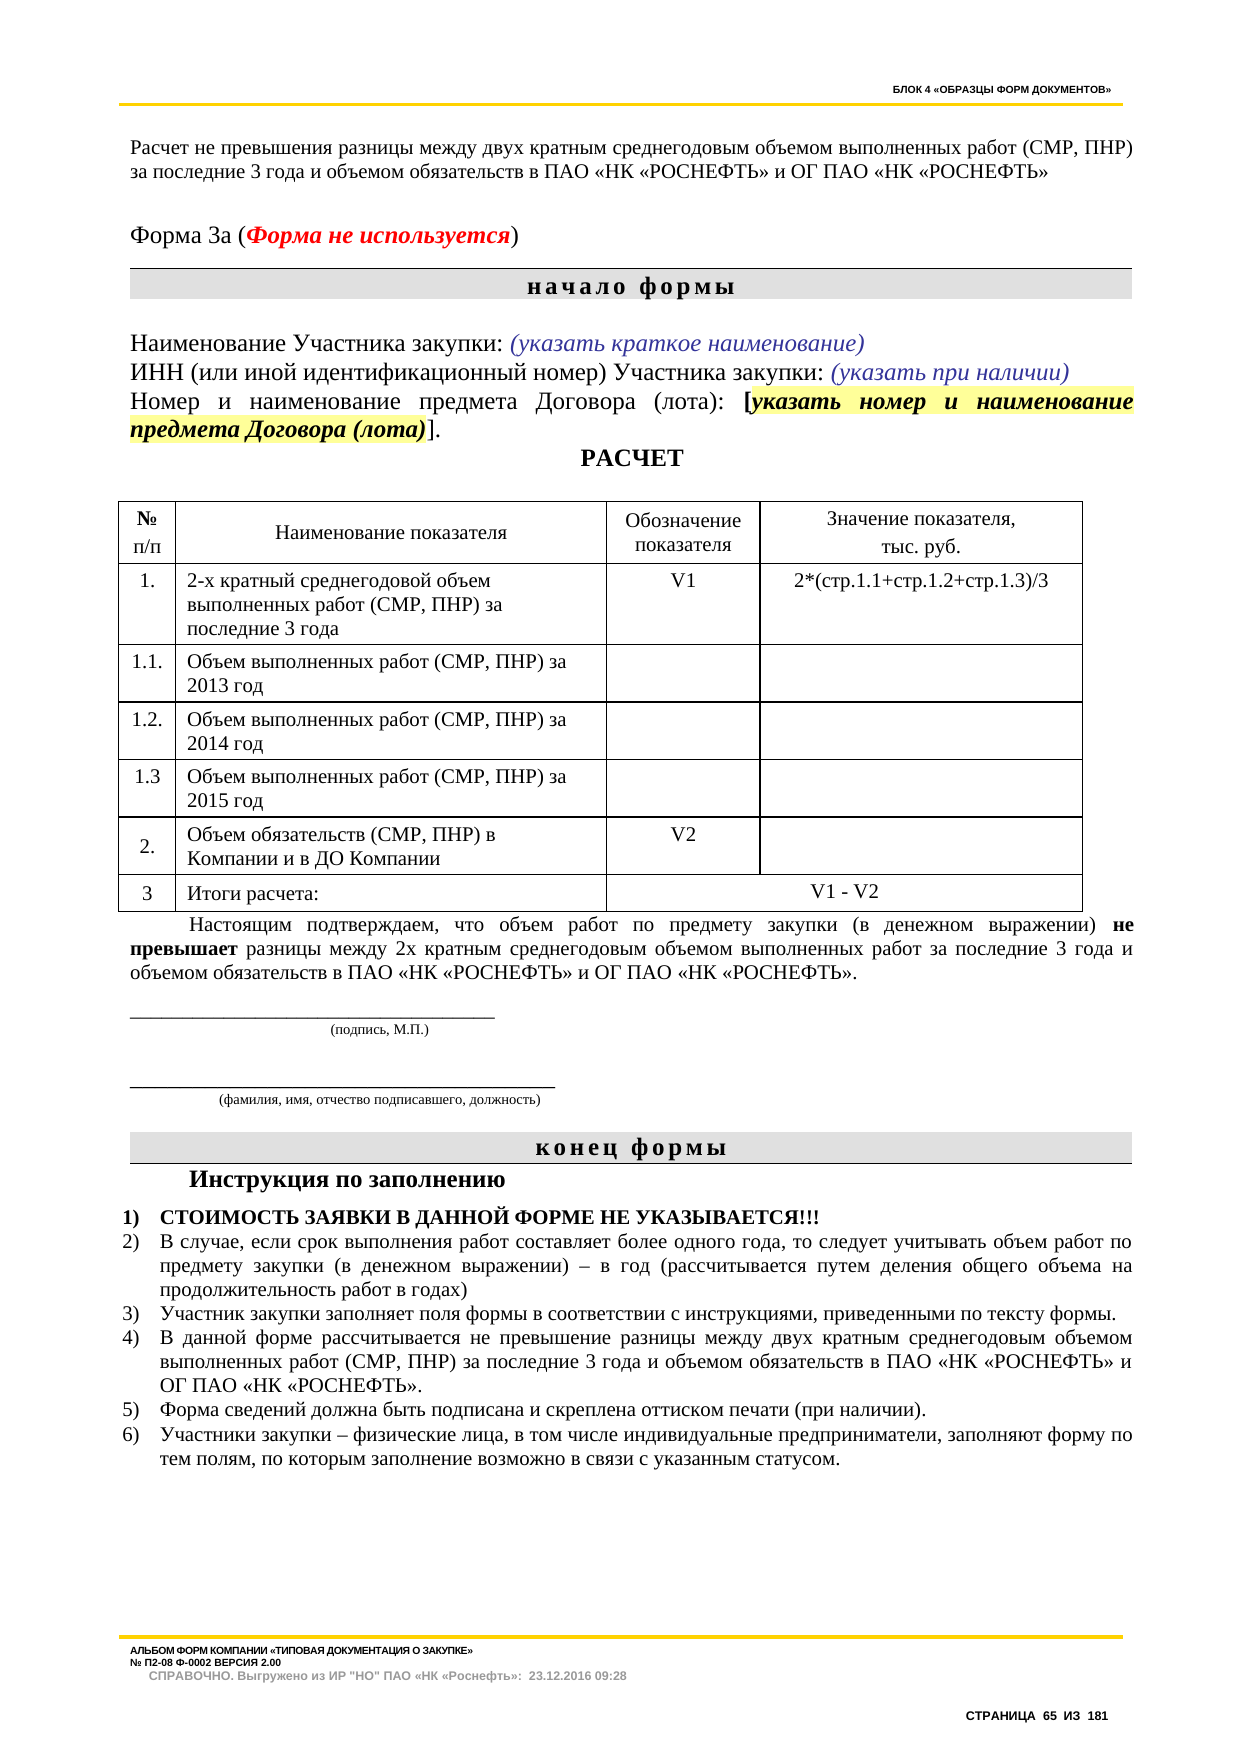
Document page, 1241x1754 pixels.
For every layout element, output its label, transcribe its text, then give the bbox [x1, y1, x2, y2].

table_cell 3 [119, 875, 175, 911]
table_cell Объем выполненных работ (СМР, ПНР) за 2013 год [176, 645, 606, 701]
table_cell V1 [607, 564, 759, 644]
list Участник закупки заполняет поля формы в соответствии с инструкциями, приведенными по тексту формы. [122, 1301, 1134, 1325]
table_header Наименование показателя [176, 502, 606, 562]
table_cell Объем выполненных работ (СМР, ПНР) за 2015 год [176, 760, 606, 816]
text (фамилия, имя, отчество подписавшего, должность) [130, 1091, 629, 1119]
text РАСЧЕТ [130, 443, 1134, 472]
table_cell 1.2. [119, 703, 175, 759]
table_cell [761, 645, 1082, 701]
text ___________________________________ [130, 996, 629, 1021]
text Номер и наименование предмета Договора (лота): [указать номер и наименование предмета Договора (лота)]. [130, 386, 1134, 443]
text Настоящим подтверждаем, что объем работ по предмету закупки (в денежном выражении) не превышает разницы между 2х кратным среднегодовым объемом выполненных работ за последние 3 года и объемом обязательств в ПАО «НК «РОСНЕФТЬ» и ОГ ПАО «НК «РОСНЕФТЬ». [130, 912, 1134, 984]
table_cell [761, 760, 1082, 816]
table_cell 1.1. [119, 645, 175, 701]
text начало формы [130, 269, 1132, 299]
text Форма 3а (Форма не используется) [130, 221, 1134, 249]
table_cell V2 [607, 818, 759, 874]
table_cell 1. [119, 564, 175, 644]
list В случае, если срок выполнения работ составляет более одного года, то следует учитывать объем работ по предмету закупки (в денежном выражении) – в год (рассчитывается путем деления общего объема на продолжительность работ в годах) [122, 1229, 1134, 1301]
table_cell 1.3 [119, 760, 175, 816]
list В данной форме рассчитывается не превышение разницы между двух кратным среднегодовым объемом выполненных работ (СМР, ПНР) за последние 3 года и объемом обязательств в ПАО «НК «РОСНЕФТЬ» и ОГ ПАО «НК «РОСНЕФТЬ». [122, 1325, 1134, 1397]
table_header Обозначение показателя [607, 502, 759, 562]
text Инструкция по заполнению [130, 1164, 1134, 1192]
table_header Значение показателя, тыс. руб. [761, 502, 1082, 562]
table_cell V1 - V2 [607, 875, 1082, 911]
table_cell 2*(стр.1.1+стр.1.2+стр.1.3)/3 [761, 564, 1082, 644]
list Участники закупки – физические лица, в том числе индивидуальные предприниматели, заполняют форму по тем полям, по которым заполнение возможно в связи с указанным статусом. [122, 1421, 1134, 1469]
table_cell Итоги расчета: [176, 875, 606, 911]
table_cell 2-х кратный среднегодовой объем выполненных работ (СМР, ПНР) за последние 3 года [176, 564, 606, 644]
table_cell [761, 818, 1082, 874]
table_cell Объем обязательств (СМР, ПНР) в Компании и в ДО Компании [176, 818, 606, 874]
table_cell [607, 645, 759, 701]
table_cell 2. [119, 818, 175, 874]
table_cell Объем выполненных работ (СМР, ПНР) за 2014 год [176, 703, 606, 759]
text конец формы [130, 1132, 1132, 1163]
list Форма сведений должна быть подписана и скреплена оттиском печати (при наличии). [122, 1397, 1134, 1421]
text __________________________________ [130, 1062, 629, 1091]
table_cell [607, 703, 759, 759]
list СТОИМОСТЬ ЗАЯВКИ В ДАННОЙ ФОРМЕ НЕ УКАЗЫВАЕТСЯ!!! [122, 1205, 1134, 1229]
text Наименование Участника закупки: (указать краткое наименование) [130, 328, 1134, 357]
text ИНН (или иной идентификационный номер) Участника закупки: (указать при наличии) [130, 357, 1134, 386]
text Расчет не превышения разницы между двух кратным среднегодовым объемом выполненных работ (СМР, ПНР) за последние 3 года и объемом обязательств в ПАО «НК «РОСНЕФТЬ» и ОГ ПАО «НК «РОСНЕФТЬ» [130, 135, 1134, 183]
text (подпись, М.П.) [130, 1021, 629, 1049]
table_header № п/п [119, 502, 175, 562]
table_cell [761, 703, 1082, 759]
table_cell [607, 760, 759, 816]
